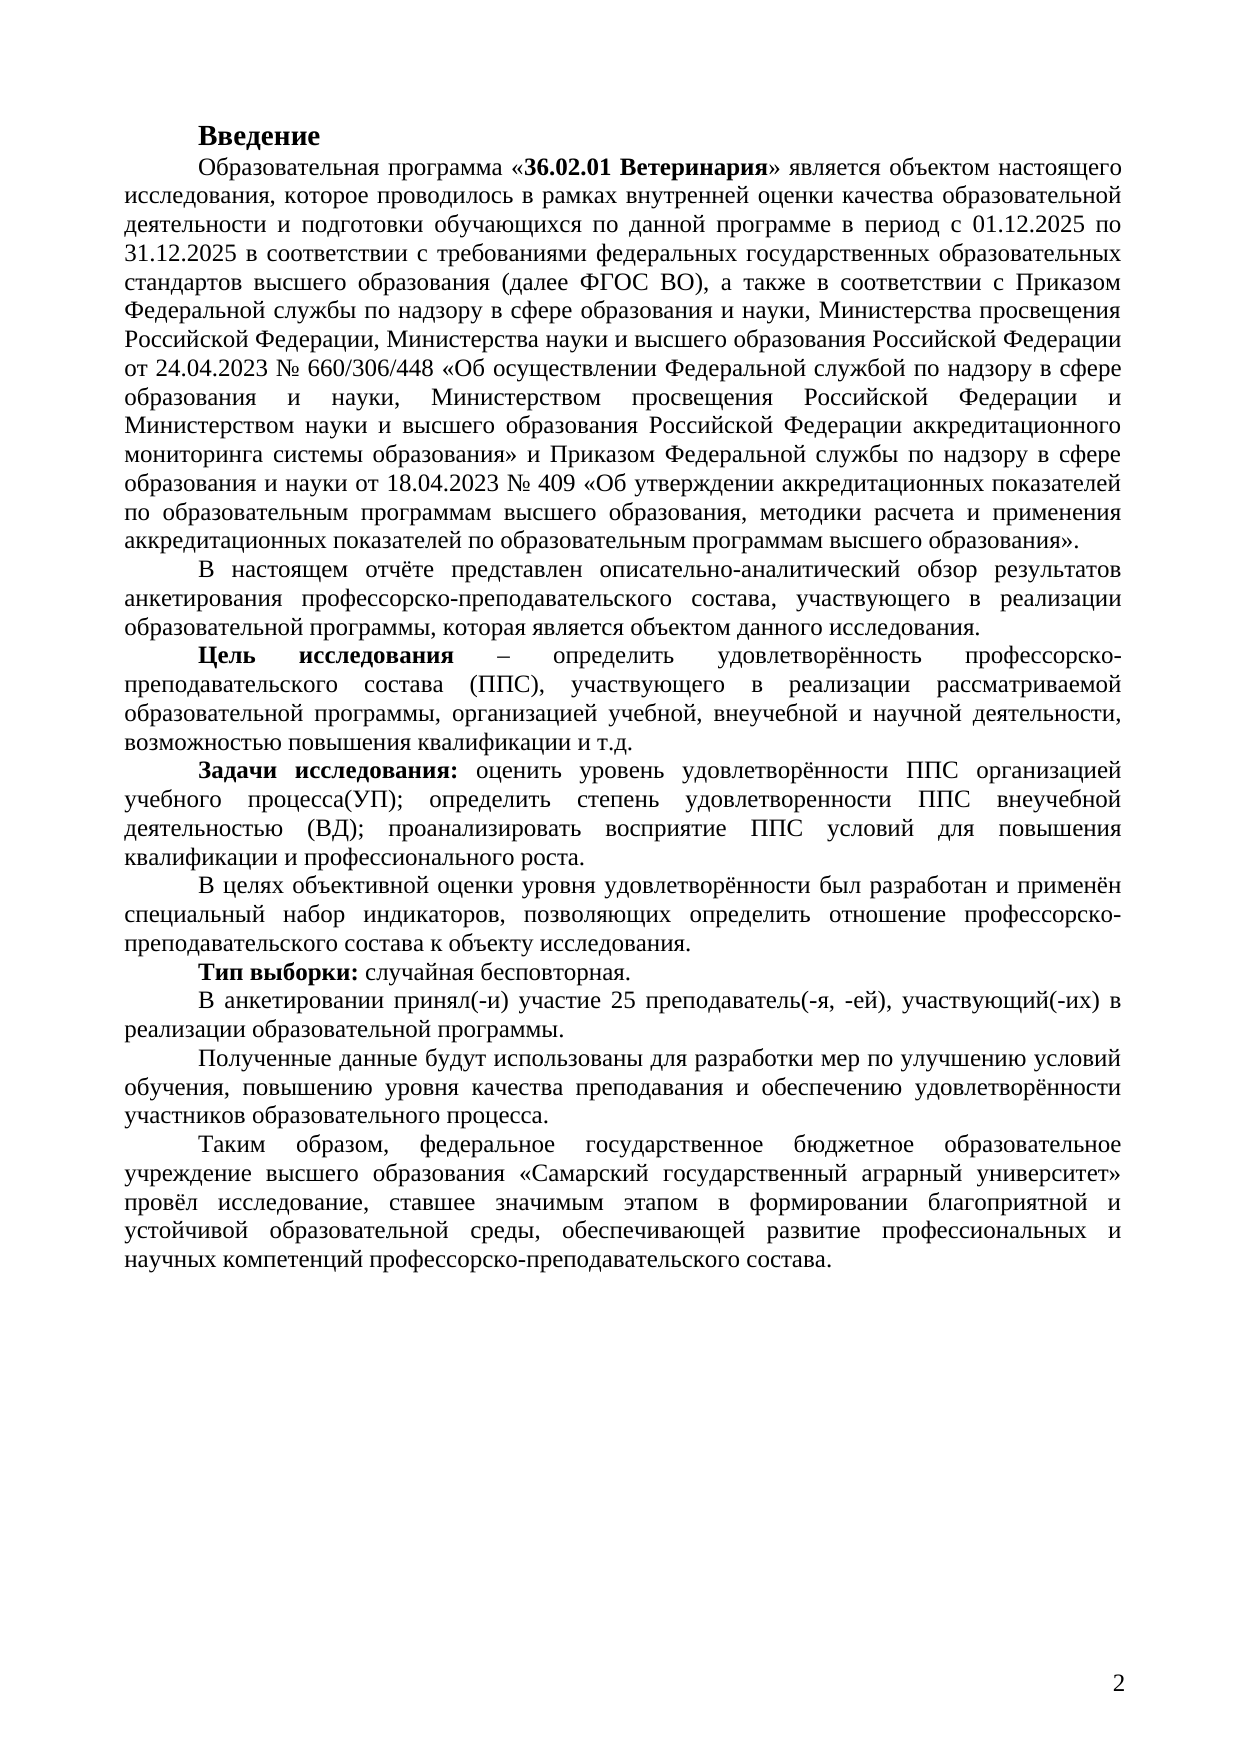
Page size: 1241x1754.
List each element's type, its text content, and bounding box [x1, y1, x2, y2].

text В анкетировании принял(-и) участие 25 преподаватель(-я, -ей), участвующий(-их) в реализации образовательной программы. [124, 985, 1122, 1043]
text Таким образом, федеральное государственное бюджетное образовательное учреждение высшего образования «Самарский государственный аграрный университет» провёл исследование, ставшее значимым этапом в формировании благоприятной и устойчивой образовательной среды, обеспечивающей развитие профессиональных и научных компетенций профессорско-преподавательского состава. [124, 1129, 1122, 1273]
text Образовательная программа «36.02.01 Ветеринария» является объектом настоящего исследования, которое проводилось в рамках внутренней оценки качества образовательной деятельности и подготовки обучающихся по данной программе в период с 01.12.2025 по 31.12.2025 в соответствии с требованиями федеральных государственных образовательных стандартов высшего образования (далее ФГОС ВО), а также в соответствии с Приказом Федеральной службы по надзору в сфере образования и науки, Министерства просвещения Российской Федерации, Министерства науки и высшего образования Российской Федерации от 24.04.2023 № 660/306/448 «Об осуществлении Федеральной службой по надзору в сфере образования и науки, Министерством просвещения Российской Федерации и Министерством науки и высшего образования Российской Федерации аккредитационного мониторинга системы образования» и Приказом Федеральной службы по надзору в сфере образования и науки от 18.04.2023 № 409 «Об утверждении аккредитационных показателей по образовательным программам высшего образования, методики расчета и применения аккредитационных показателей по образовательным программам высшего образования». [124, 152, 1122, 554]
text Введение [124, 118, 1122, 152]
text Цель исследования – определить удовлетворённость профессорско-преподавательского состава (ППС), участвующего в реализации рассматриваемой образовательной программы, организацией учебной, внеучебной и научной деятельности, возможностью повышения квалификации и т.д. [124, 640, 1122, 755]
text Задачи исследования: оценить уровень удовлетворённости ППС организацией учебного процесса(УП); определить степень удовлетворенности ППС внеучебной деятельностью (ВД); проанализировать восприятие ППС условий для повышения квалификации и профессионального роста. [124, 755, 1122, 870]
text В целях объективной оценки уровня удовлетворённости был разработан и применён специальный набор индикаторов, позволяющих определить отношение профессорско-преподавательского состава к объекту исследования. [124, 870, 1122, 957]
text Тип выборки: случайная бесповторная. [124, 957, 1122, 985]
text Полученные данные будут использованы для разработки мер по улучшению условий обучения, повышению уровня качества преподавания и обеспечению удовлетворённости участников образовательного процесса. [124, 1043, 1122, 1129]
text В настоящем отчёте представлен описательно-аналитический обзор результатов анкетирования профессорско-преподавательского состава, участвующего в реализации образовательной программы, которая является объектом данного исследования. [124, 554, 1122, 640]
